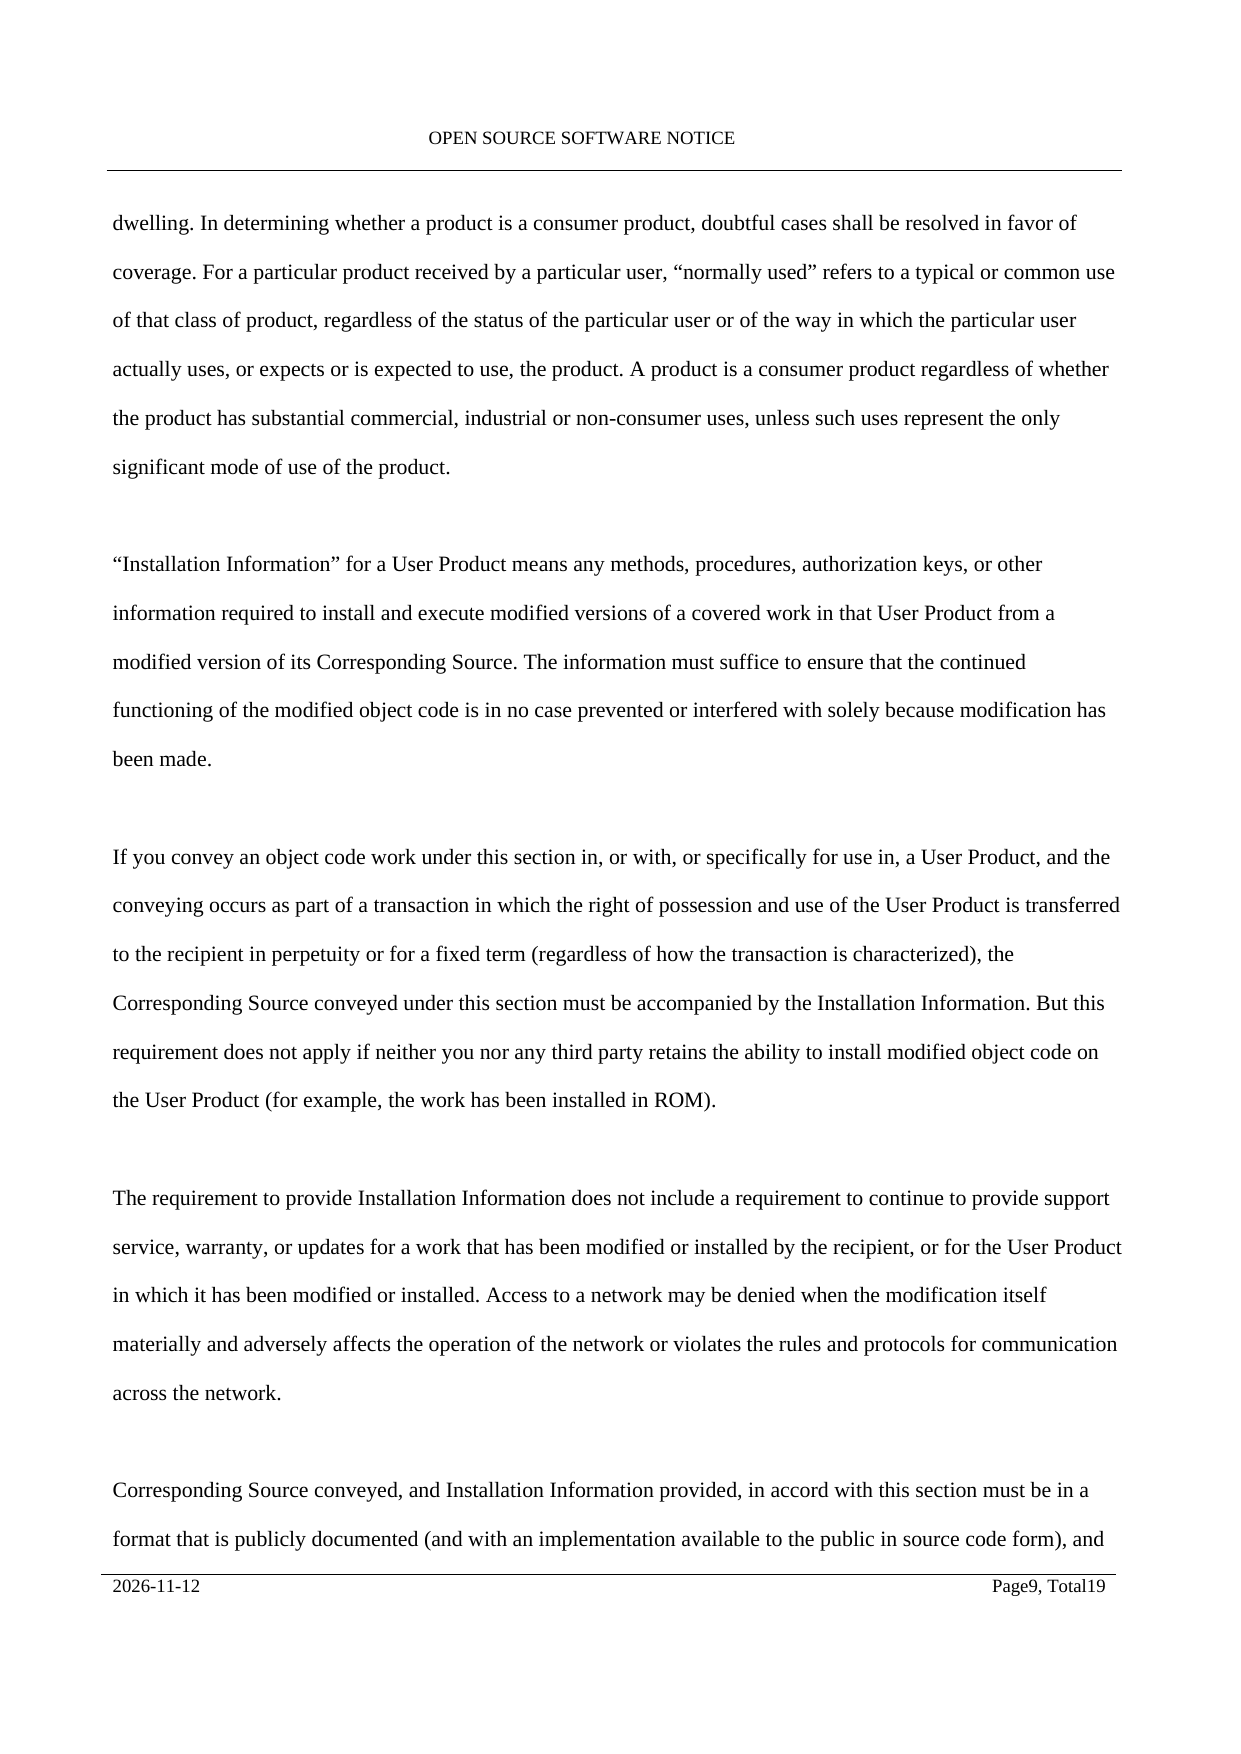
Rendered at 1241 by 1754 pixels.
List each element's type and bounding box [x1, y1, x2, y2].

text [112, 206, 1128, 1555]
